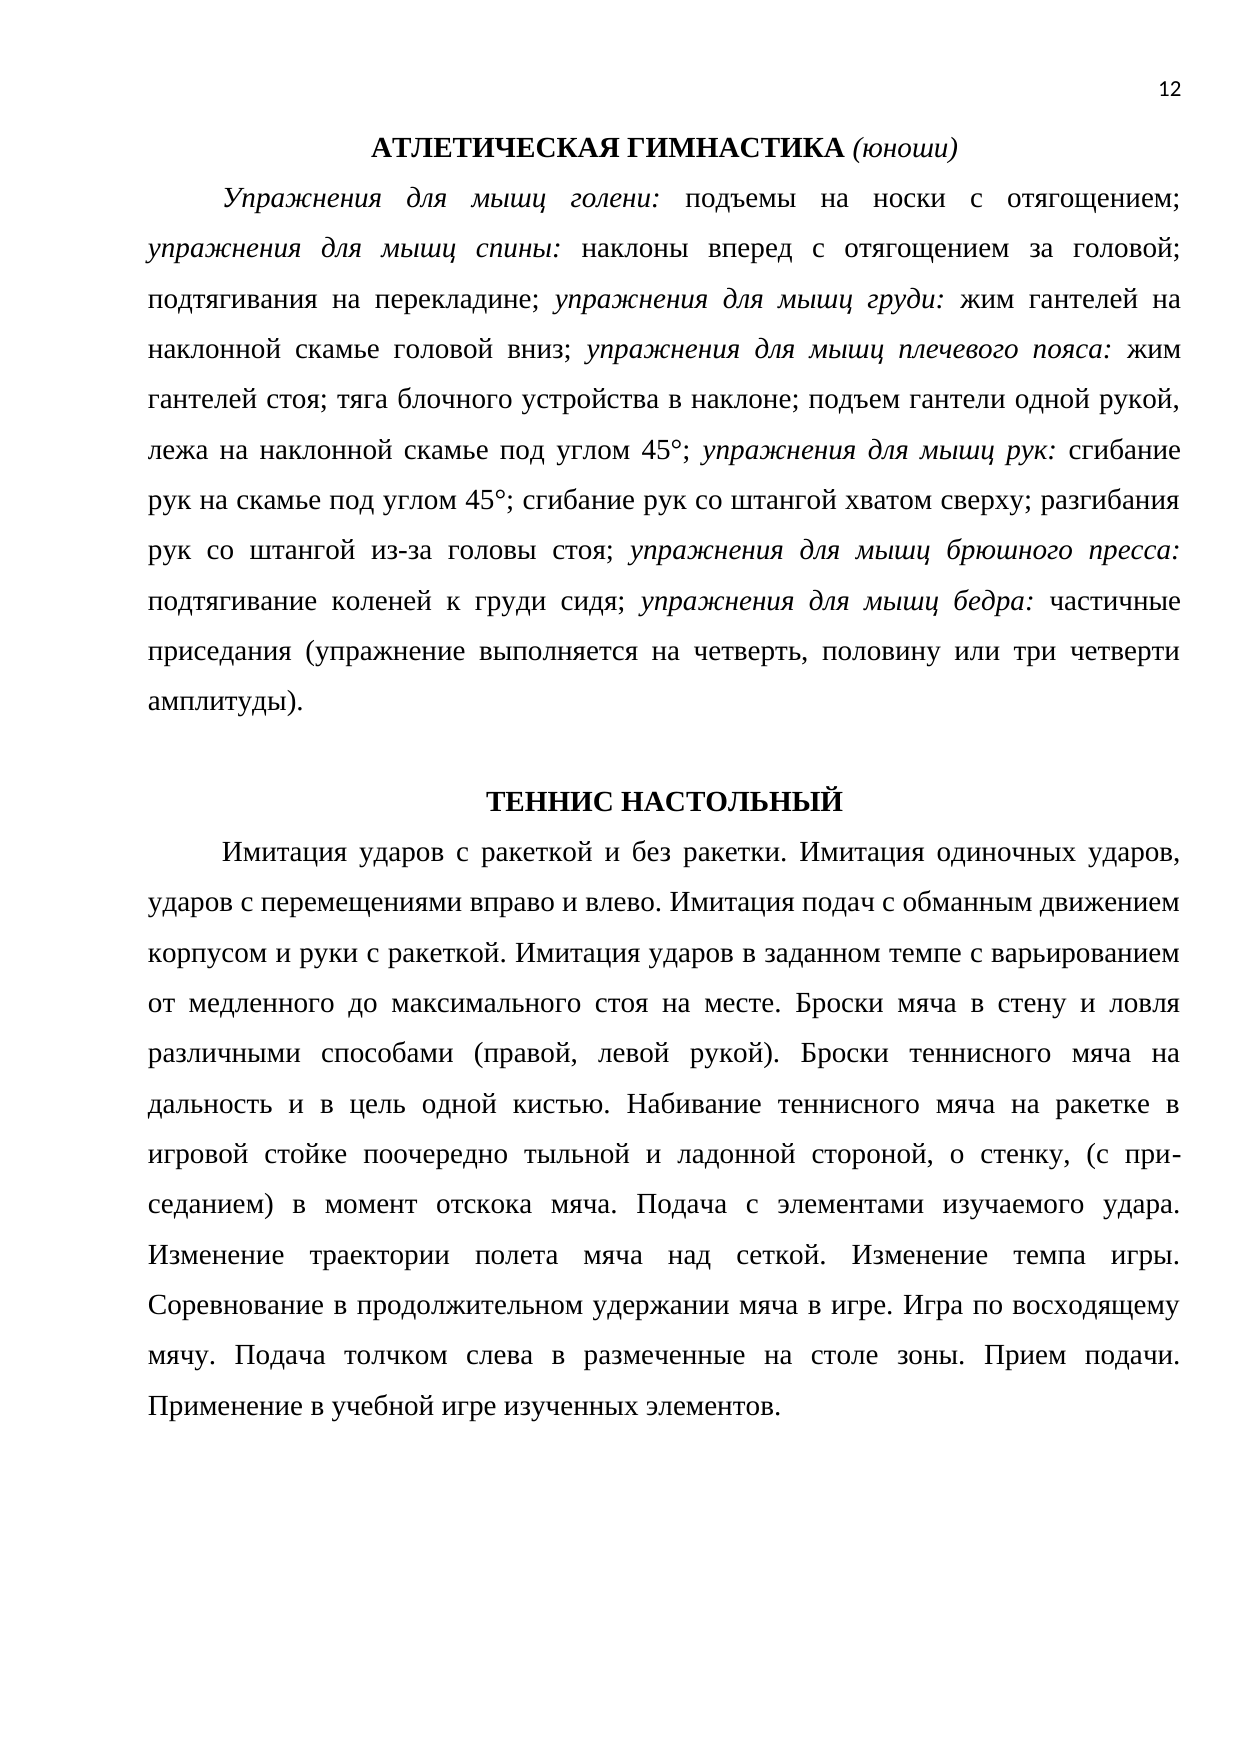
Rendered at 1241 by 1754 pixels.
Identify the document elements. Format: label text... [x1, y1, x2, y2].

text Упражнения для мышц голени: подъемы на носки с отягощением; упражнения для мышц спины: наклоны вперед с отягощением за головой; подтягивания на перекладине; упражнения для мышц груди: жим гантелей на наклонной скамье головой вниз; упражнения для мышц плечевого пояса: жим гантелей стоя; тяга блочного устройства в наклоне; подъем гантели одной рукой, лежа на наклонной скамье под углом 45°; упражнения для мышц рук: сгибание рук на скамье под углом 45°; сгибание рук со штангой хватом сверху; разгибания рук со штангой из-за головы стоя; упражнения для мышц брюшного пресса: подтягивание коленей к груди сидя; упражнения для мышц бедра: частичные приседания (упражнение выполняется на четверть, половину или три четверти амплитуды). [148, 180, 1181, 717]
text ТЕННИС НАСТОЛЬНЫЙ [148, 784, 1181, 817]
text АТЛЕТИЧЕСКАЯ ГИМНАСТИКА (юноши) [148, 130, 1181, 163]
text Имитация ударов с ракеткой и без ракетки. Имитация одиночных ударов, ударов с перемещениями вправо и влево. Имитация подач с обманным движением корпусом и руки с ракеткой. Имитация ударов в заданном темпе с варьированием от медленного до максимального стоя на месте. Броски мяча в стену и ловля различными способами (правой, левой рукой). Броски теннисного мяча на дальность и в цель одной кистью. Набивание теннисного мяча на ракетке в игровой стойке поочередно тыльной и ладонной стороной, о стенку, (с приседанием) в момент отскока мяча. Подача с элементами изучаемого удара. Изменение траектории полета мяча над сеткой. Изменение темпа игры. Соревнование в продолжительном удержании мяча в игре. Игра по восходящему мячу. Подача толчком слева в размеченные на столе зоны. Прием подачи. Применение в учебной игре изученных элементов. [148, 834, 1181, 1421]
